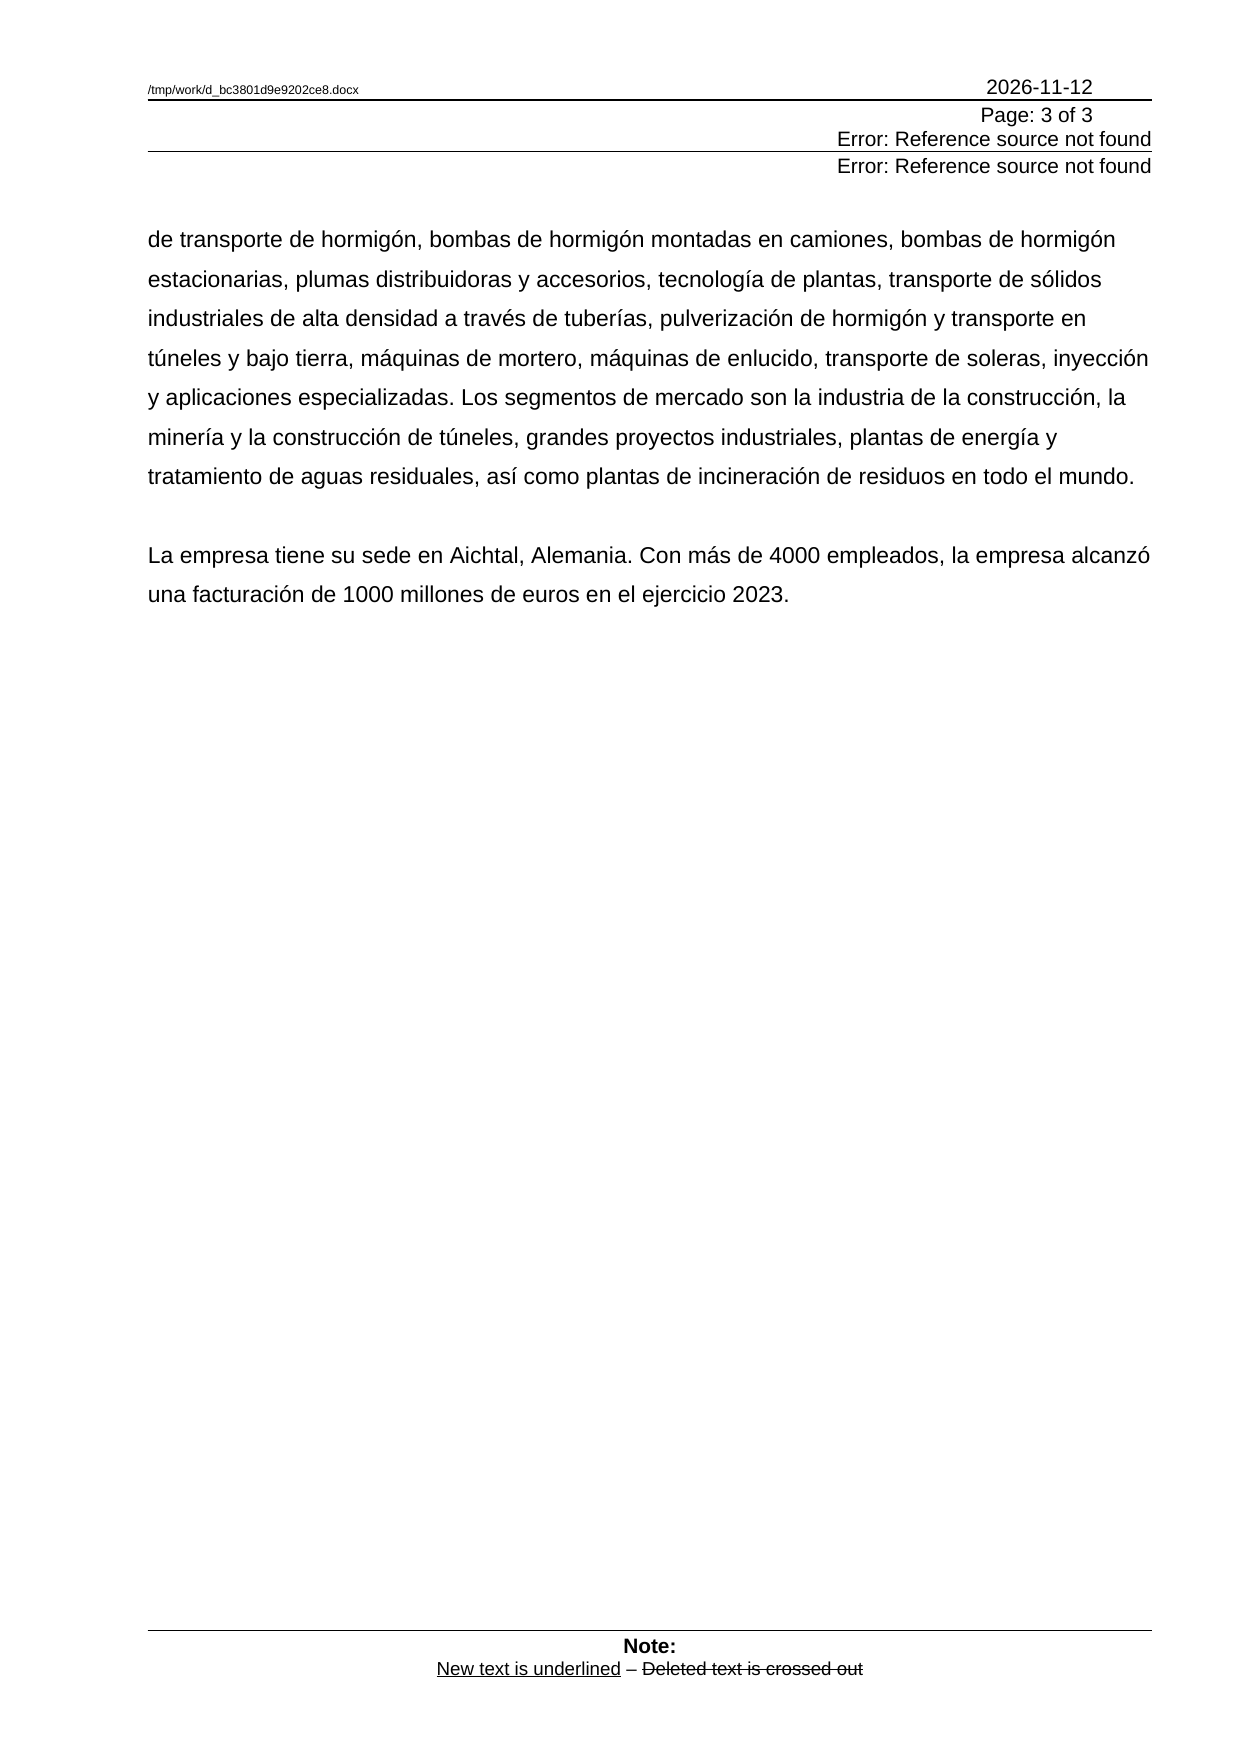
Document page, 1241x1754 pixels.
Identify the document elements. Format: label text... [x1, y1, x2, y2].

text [148, 226, 1152, 489]
text La empresa tiene su sede en Aichtal, Alemania. Con más de 4000 empleados, la empresa alcanzó una facturación de 1000 millones de euros en el ejercicio 2023. [148, 542, 1152, 608]
